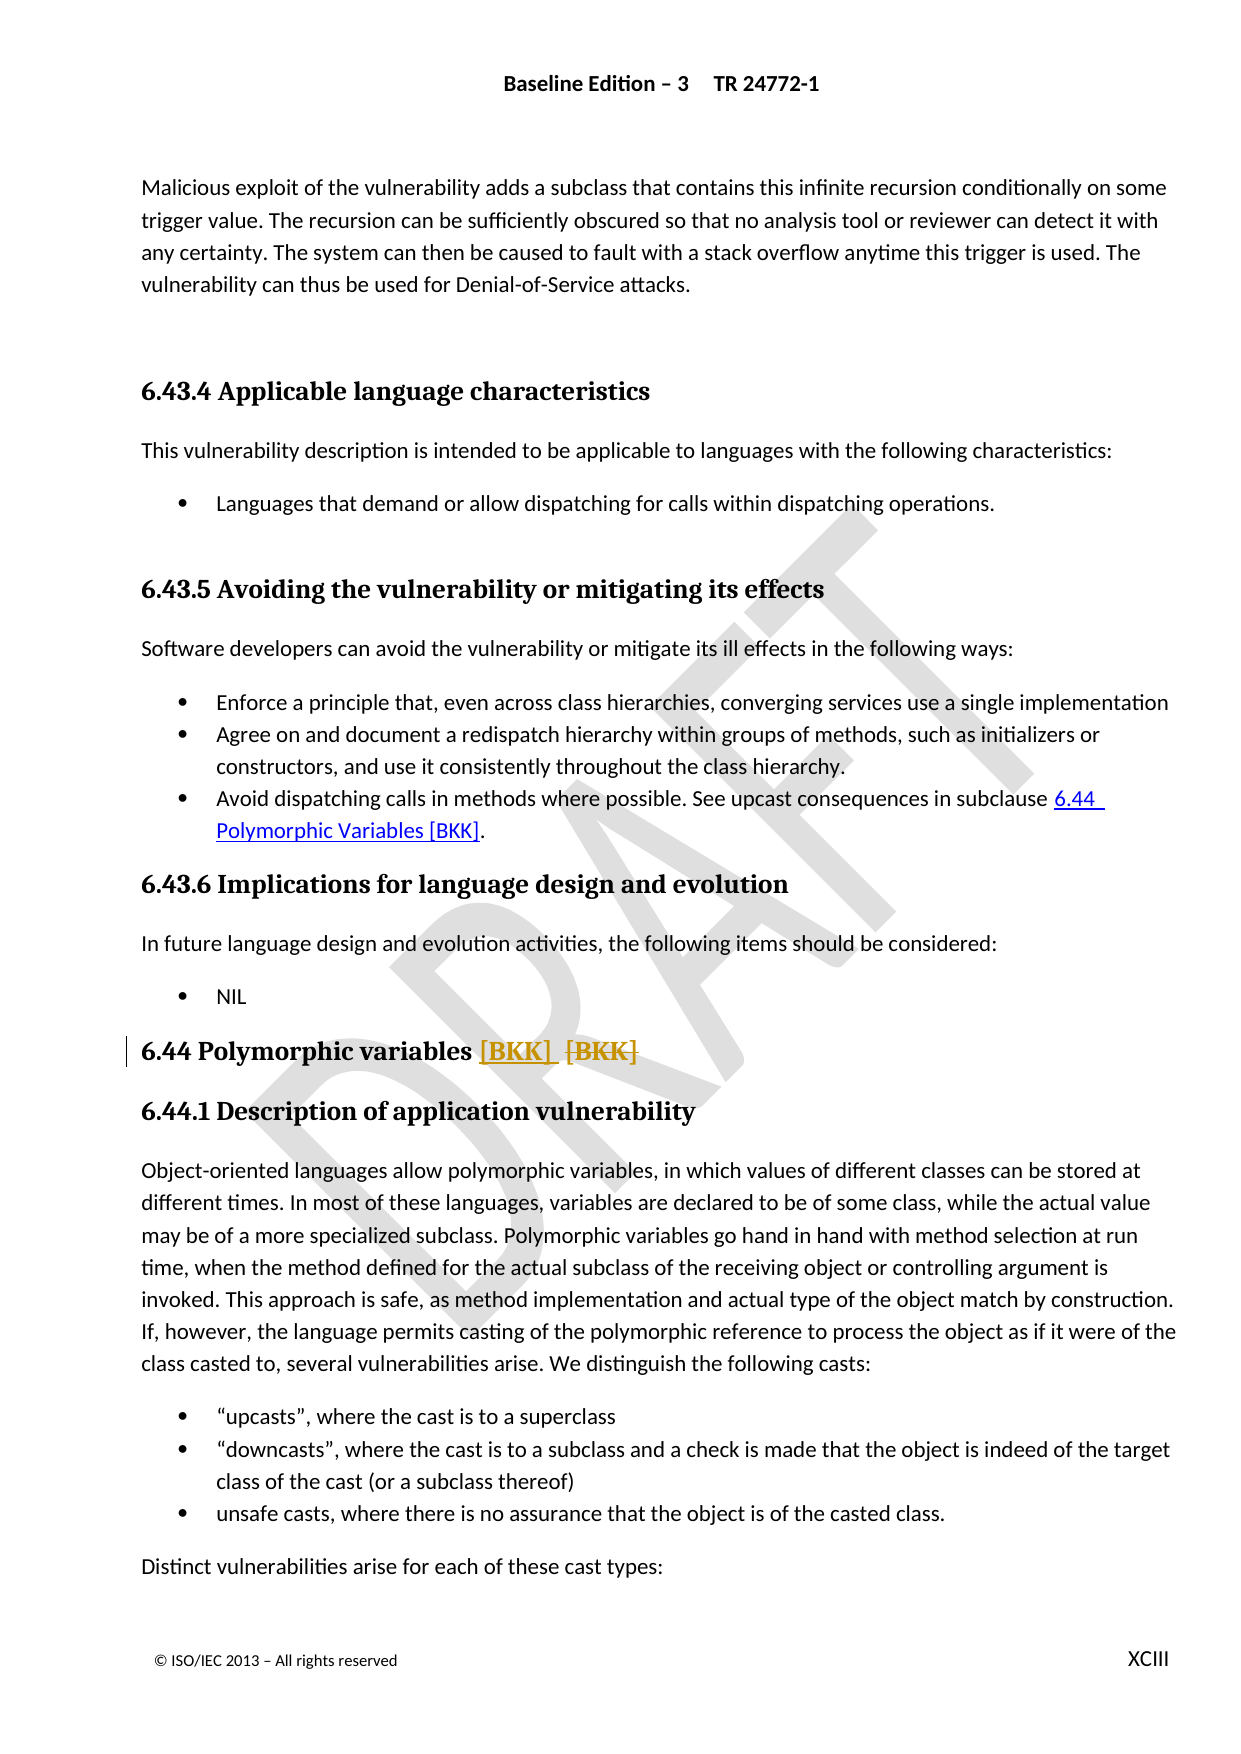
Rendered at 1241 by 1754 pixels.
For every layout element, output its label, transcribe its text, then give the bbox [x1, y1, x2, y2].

list Languages that demand or allow dispatching for calls within dispatching operations. [178, 489, 1182, 517]
subtitle 6.44.1 Description of application vulnerability [141, 1096, 1182, 1127]
text In future language design and evolution activities, the following items should be considered: [141, 929, 1182, 957]
text Object-oriented languages allow polymorphic variables, in which values of different classes can be stored at different times. In most of these languages, variables are declared to be of some class, while the actual value may be of a more specialized subclass. Polymorphic variables go hand in hand with method selection at run time, when the method defined for the actual subclass of the receiving object or controlling argument is invoked. This approach is safe, as method implementation and actual type of the object match by construction. If, however, the language permits casting of the polymorphic reference to process the object as if it were of the class casted to, several vulnerabilities arise. We distinguish the following casts: [141, 1156, 1182, 1377]
list “upcasts”, where the cast is to a superclass [178, 1402, 1182, 1431]
text This vulnerability description is intended to be applicable to languages with the following characteristics: [141, 436, 1182, 464]
list unsafe casts, where there is no assurance that the object is of the casted class. [178, 1499, 1182, 1527]
subtitle 6.43.6 Implications for language design and evolution [141, 869, 1182, 901]
list Avoid dispatching calls in methods where possible. See upcast consequences in subclause 6.44 Polymorphic Variables [BKK]. [178, 784, 1182, 844]
list “downcasts”, where the cast is to a subclass and a check is made that the object is indeed of the target class of the cast (or a subclass thereof) [178, 1435, 1182, 1495]
subtitle 6.43.5 Avoiding the vulnerability or mitigating its effects [141, 574, 1182, 606]
list NIL [178, 982, 1182, 1011]
text Distinct vulnerabilities arise for each of these cast types: [141, 1552, 1182, 1580]
subtitle 6.44 Polymorphic variables [141, 1036, 1182, 1067]
list Enforce a principle that, even across class hierarchies, converging services use a single implementation [178, 688, 1182, 716]
list Agree on and document a redispatch hierarchy within groups of methods, such as initializers or constructors, and use it consistently throughout the class hierarchy. [178, 720, 1182, 780]
text Malicious exploit of the vulnerability adds a subclass that contains this infinite recursion conditionally on some trigger value. The recursion can be sufficiently obscured so that no analysis tool or reviewer can detect it with any certainty. The system can then be caused to fault with a stack overflow anytime this trigger is used. The vulnerability can thus be used for Denial-of-Service attacks. [141, 173, 1182, 298]
subtitle 6.43.4 Applicable language characteristics [141, 376, 1182, 407]
text Software developers can avoid the vulnerability or mitigate its ill effects in the following ways: [141, 634, 1182, 663]
